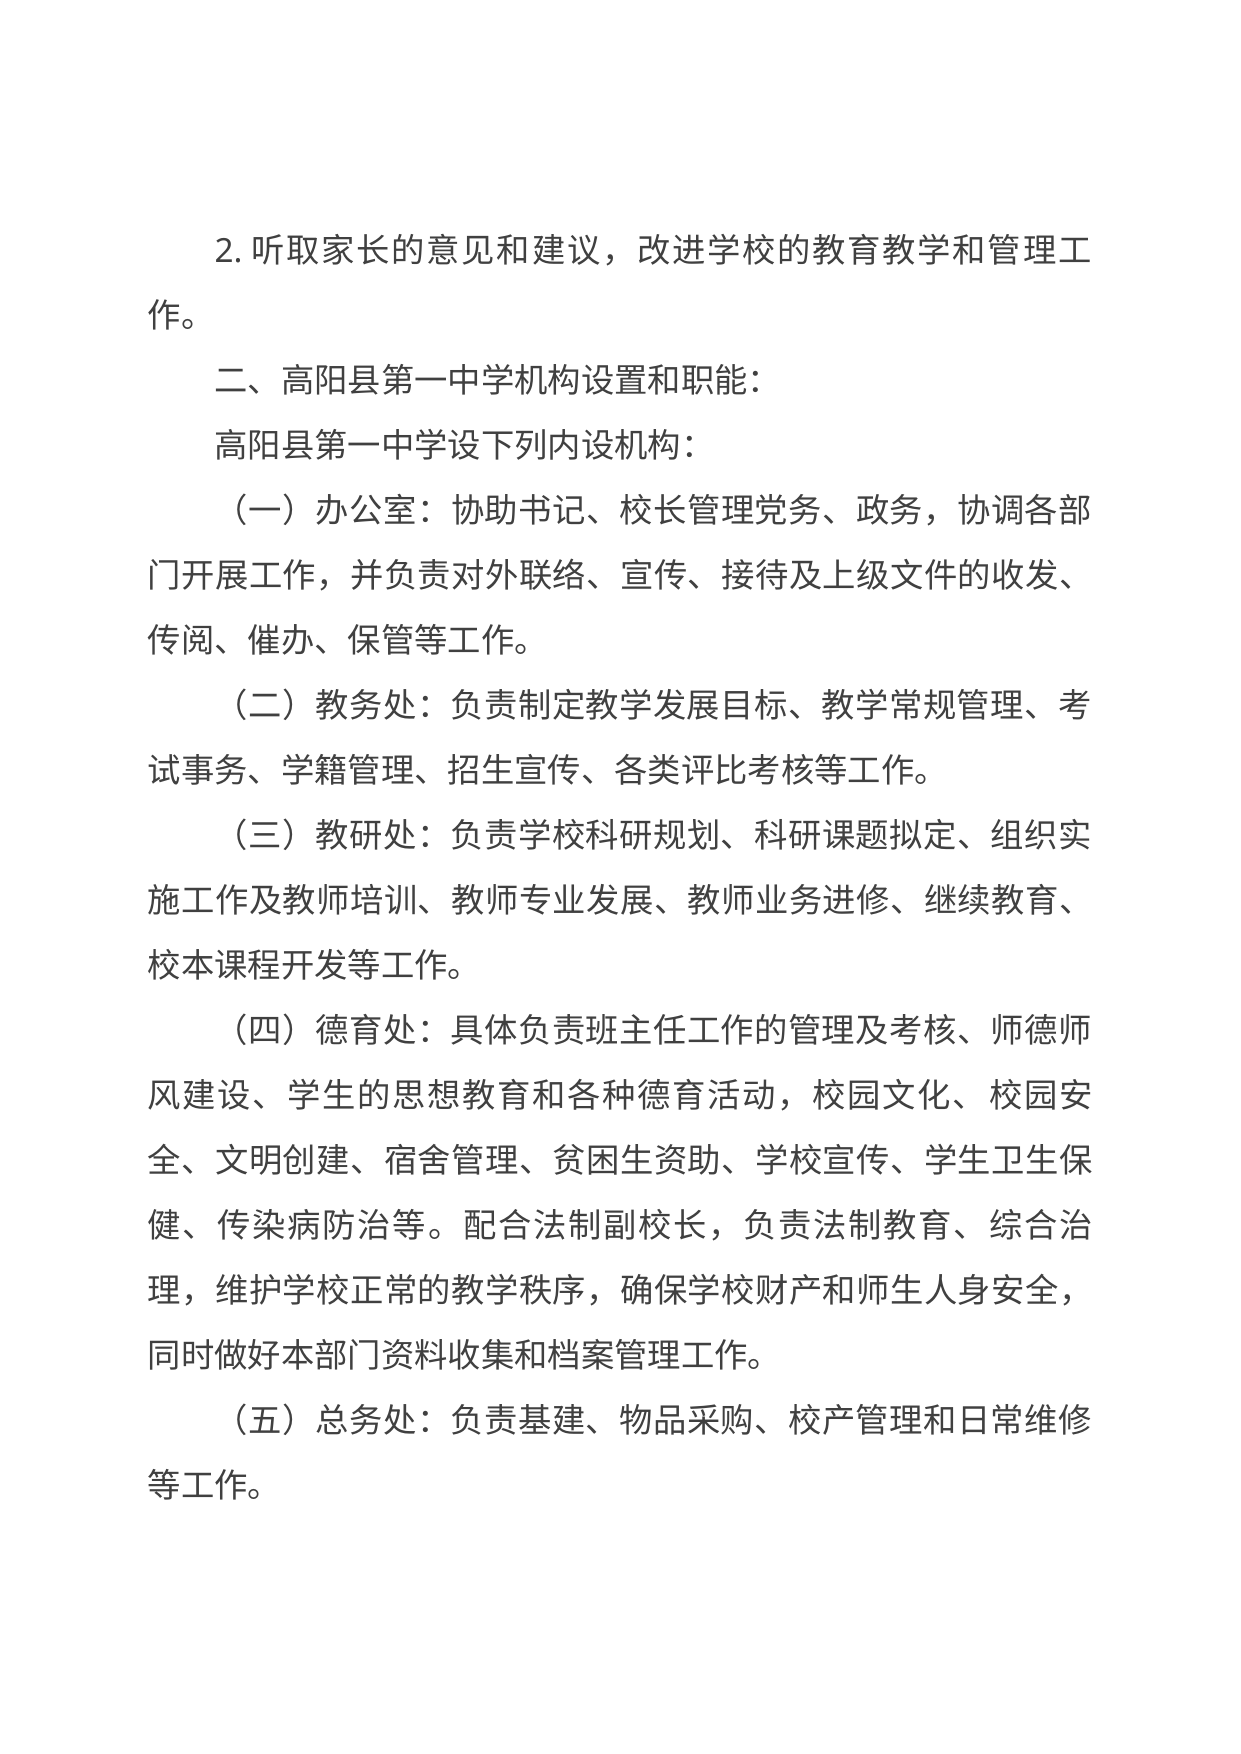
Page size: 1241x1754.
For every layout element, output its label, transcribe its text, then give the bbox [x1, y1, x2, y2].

text 二、高阳县第一中学机构设置和职能： [148, 345, 1093, 410]
text （二）教务处：负责制定教学发展目标、教学常规管理、考试事务、学籍管理、招生宣传、各类评比考核等工作。 [148, 670, 1093, 800]
text （三）教研处：负责学校科研规划、科研课题拟定、组织实施工作及教师培训、教师专业发展、教师业务进修、继续教育、校本课程开发等工作。 [148, 800, 1093, 995]
text （四）德育处：具体负责班主任工作的管理及考核、师德师风建设、学生的思想教育和各种德育活动，校园文化、校园安全、文明创建、宿舍管理、贫困生资助、学校宣传、学生卫生保健、传染病防治等。配合法制副校长，负责法制教育、综合治理，维护学校正常的教学秩序，确保学校财产和师生人身安全，同时做好本部门资料收集和档案管理工作。 [148, 995, 1093, 1385]
text 2. 听取家长的意见和建议，改进学校的教育教学和管理工作。 [148, 215, 1093, 345]
text （五）总务处：负责基建、物品采购、校产管理和日常维修等工作。 [148, 1385, 1093, 1515]
text （一）办公室：协助书记、校长管理党务、政务，协调各部门开展工作，并负责对外联络、宣传、接待及上级文件的收发、传阅、催办、保管等工作。 [148, 475, 1093, 670]
text 高阳县第一中学设下列内设机构： [148, 410, 1093, 475]
